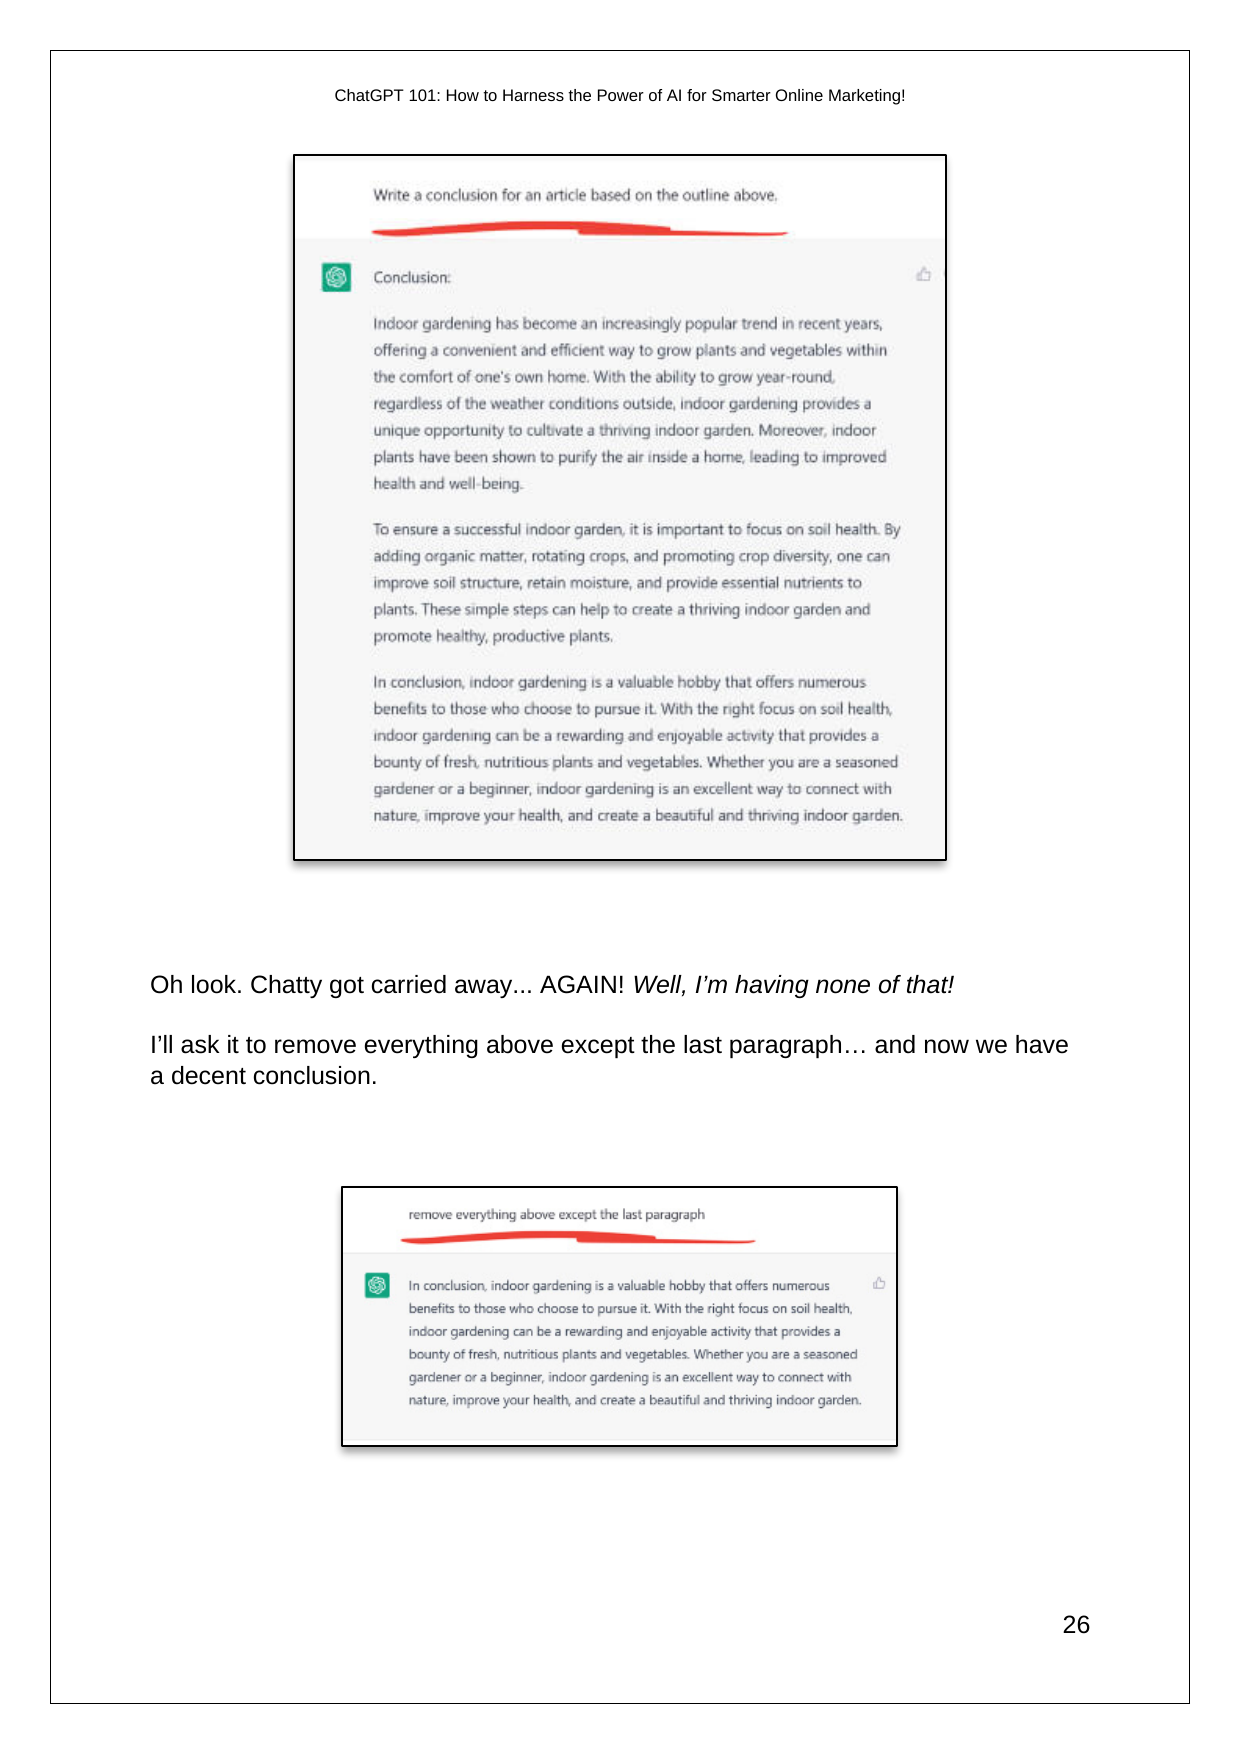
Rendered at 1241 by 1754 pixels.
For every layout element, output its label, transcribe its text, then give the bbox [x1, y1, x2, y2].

text Oh look. Chatty got carried away... AGAIN! Well, I’m having none of that! [150, 970, 1090, 999]
picture [295, 156, 945, 859]
text I’ll ask it to remove everything above except the last paragraph… and now we have a decent conclusion. [150, 1030, 1090, 1090]
picture [343, 1188, 896, 1445]
